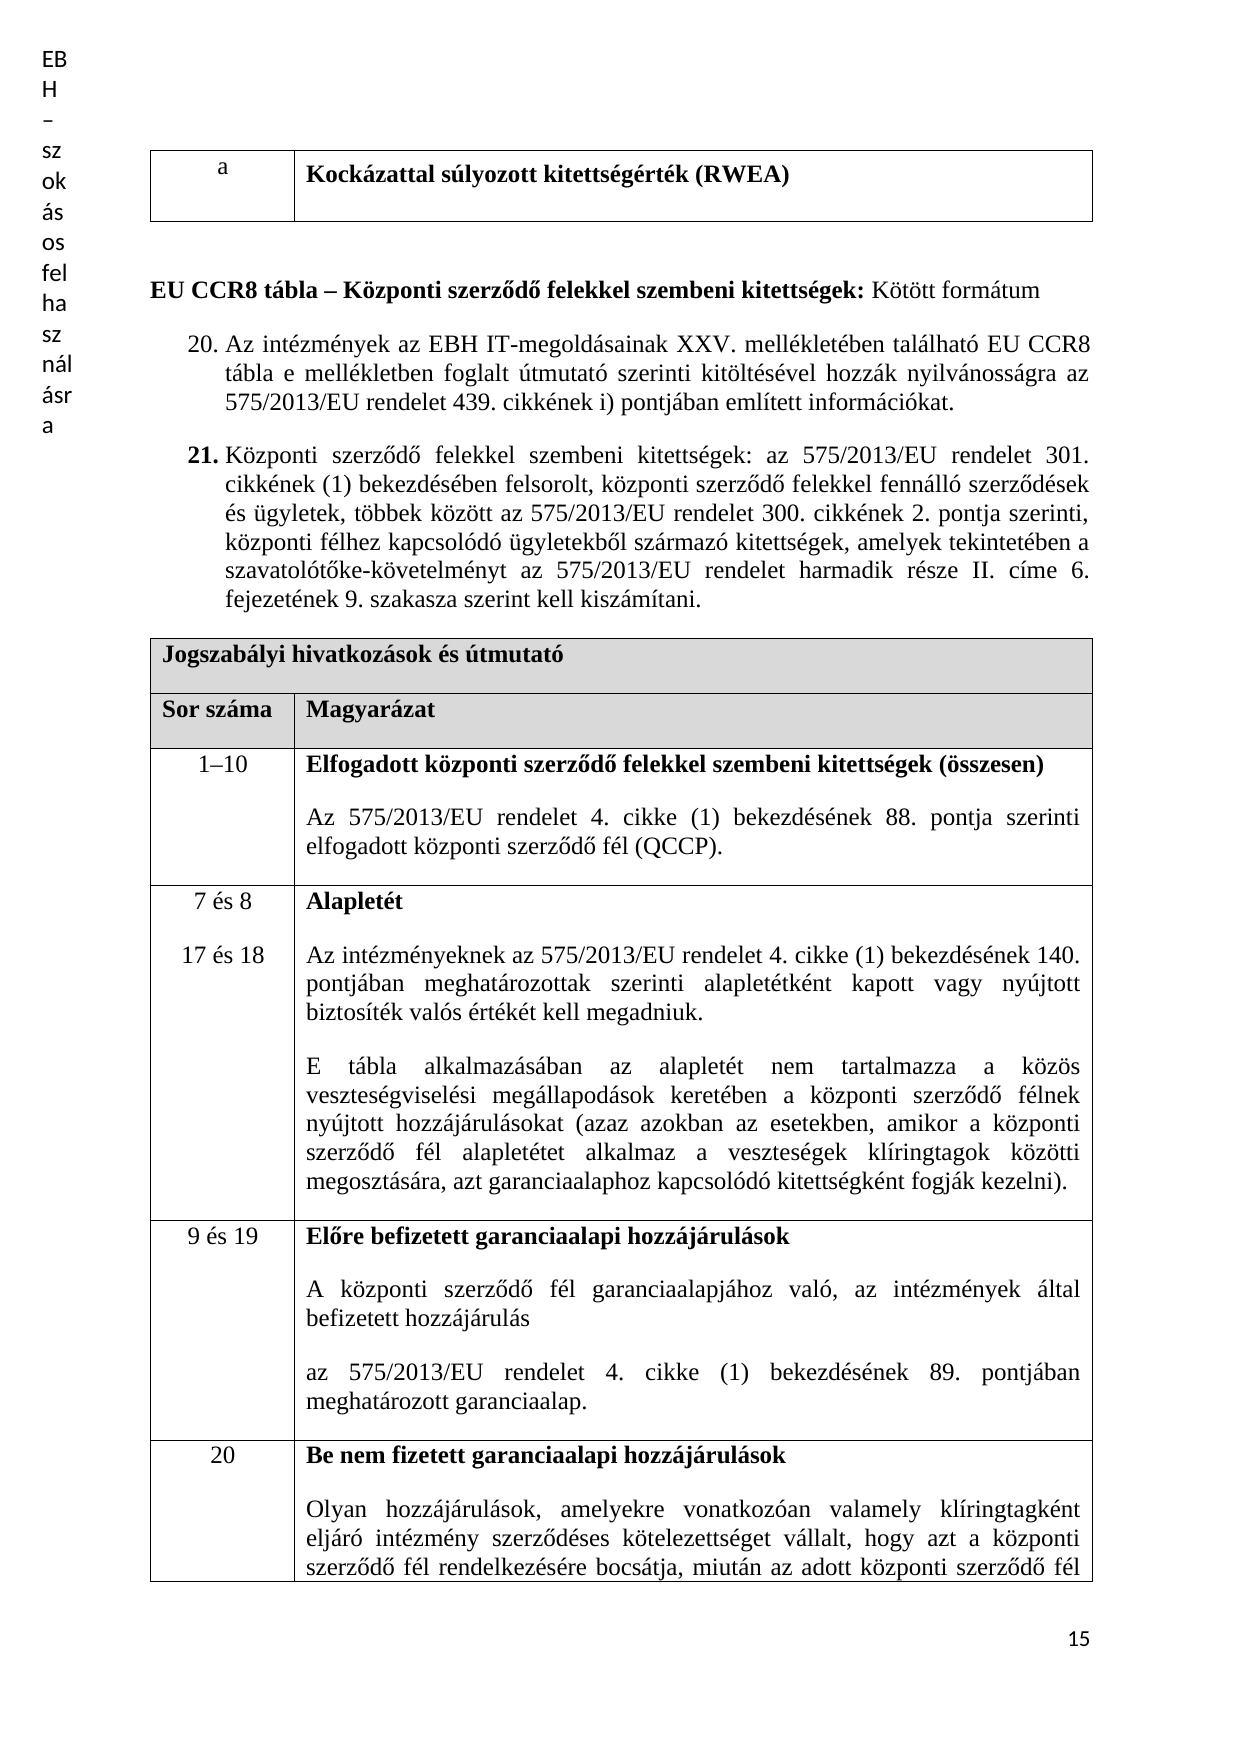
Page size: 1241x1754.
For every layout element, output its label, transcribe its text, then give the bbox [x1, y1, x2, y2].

table_cell a [151, 151, 294, 221]
table_cell Kockázattal súlyozott kitettségérték (RWEA) [295, 151, 1092, 221]
table_cell Sor száma [151, 694, 294, 748]
title EU CCR8 tábla – Központi szerződő felekkel szembeni kitettségek: Kötött formátum [150, 276, 1090, 304]
table_cell 20 [151, 1441, 294, 1581]
table_cell 7 és 8 17 és 18 [151, 886, 294, 1220]
table_cell Elfogadott központi szerződő felekkel szembeni kitettségek (összesen) Az 575/2013/EU rendelet 4. cikke (1) bekezdésének 88. pontja szerinti elfogadott központi szerződő fél (QCCP). [295, 749, 1092, 885]
table_cell Alapletét Az intézményeknek az 575/2013/EU rendelet 4. cikke (1) bekezdésének 140. pontjában meghatározottak szerinti alapletétként kapott vagy nyújtott biztosíték valós értékét kell megadniuk. E tábla alkalmazásában az alapletét nem tartalmazza a közös veszteségviselési megállapodások keretében a központi szerződő félnek nyújtott hozzájárulásokat (azaz azokban az esetekben, amikor a központi szerződő fél alapletétet alkalmaz a veszteségek klíringtagok közötti megosztására, azt garanciaalaphoz kapcsolódó kitettségként fogják kezelni). [295, 886, 1092, 1220]
table_cell 1–10 [151, 749, 294, 885]
table_header Jogszabályi hivatkozások és útmutató [151, 639, 1092, 693]
title Központi szerződő felekkel szembeni kitettségek: az 575/2013/EU rendelet 301. cikkének (1) bekezdésében felsorolt, központi szerződő felekkel fennálló szerződések és ügyletek, többek között az 575/2013/EU rendelet 300. cikkének 2. pontja szerinti, központi félhez kapcsolódó ügyletekből származó kitettségek, amelyek tekintetében a szavatolótőke-követelményt az 575/2013/EU rendelet harmadik része II. címe 6. fejezetének 9. szakasza szerint kell kiszámítani. [187, 441, 1090, 613]
table_cell Magyarázat [295, 694, 1092, 748]
table_cell 9 és 19 [151, 1221, 294, 1439]
title Az intézmények az EBH IT-megoldásainak XXV. mellékletében található EU CCR8 tábla e mellékletben foglalt útmutató szerinti kitöltésével hozzák nyilvánosságra az 575/2013/EU rendelet 439. cikkének i) pontjában említett információkat. [187, 329, 1090, 416]
table_cell Előre befizetett garanciaalapi hozzájárulások A központi szerződő fél garanciaalapjához való, az intézmények által befizetett hozzájárulás az 575/2013/EU rendelet 4. cikke (1) bekezdésének 89. pontjában meghatározott garanciaalap. [295, 1221, 1092, 1439]
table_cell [295, 1441, 1092, 1581]
